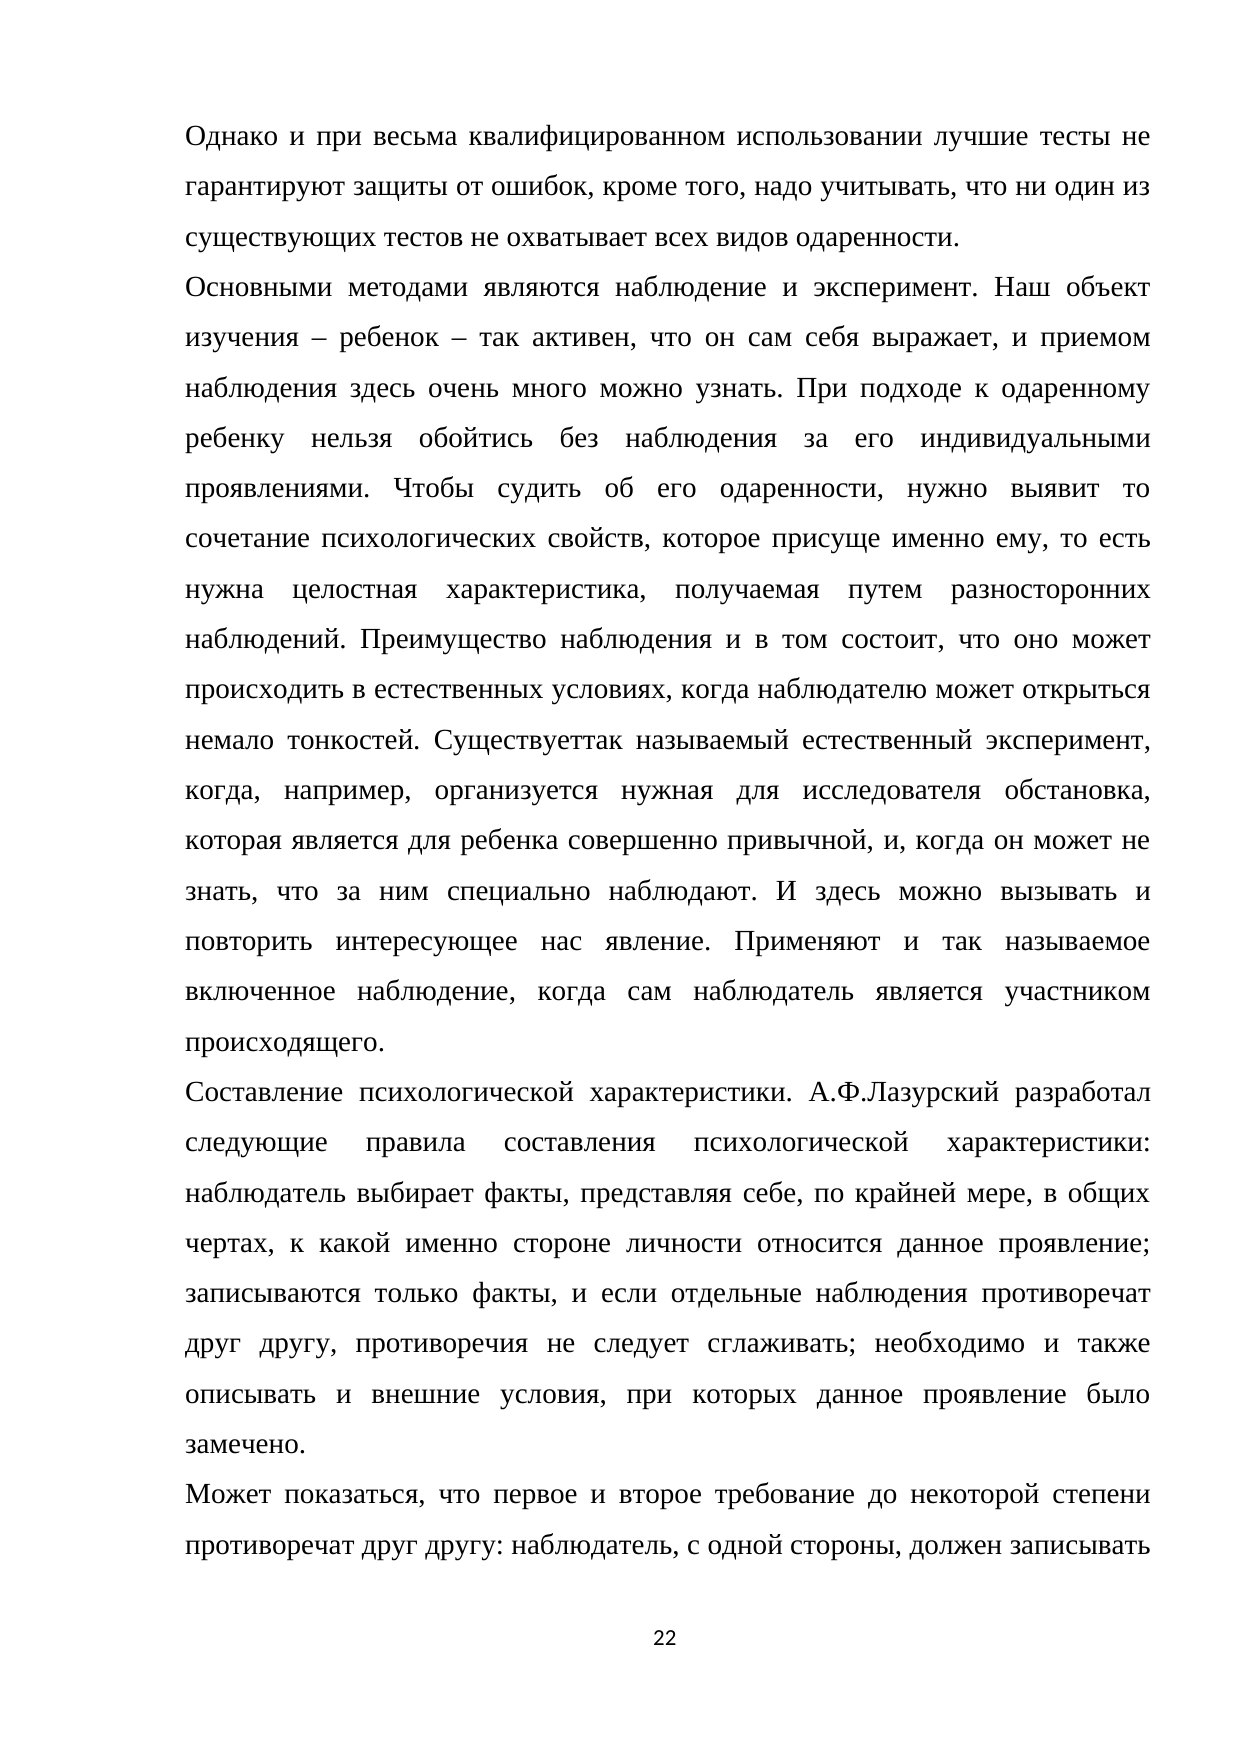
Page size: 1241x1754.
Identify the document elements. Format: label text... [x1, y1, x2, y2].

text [185, 1477, 1152, 1560]
text Составление психологической характеристики. А.Ф.Лазурский разработал следующие правила составления психологической характеристики: наблюдатель выбирает факты, представляя себе, по крайней мере, в общих чертах, к какой именно стороне личности относится данное проявление; записываются только факты, и если отдельные наблюдения противоречат друг другу, противоречия не следует сглаживать; необходимо и также описывать и внешние условия, при которых данное проявление было замечено. [185, 1074, 1152, 1460]
text Основными методами являются наблюдение и эксперимент. Наш объект изучения – ребенок – так активен, что он сам себя выражает, и приемом наблюдения здесь очень много можно узнать. При подходе к одаренному ребенку нельзя обойтись без наблюдения за его индивидуальными проявлениями. Чтобы судить об его одаренности, нужно выявит то сочетание психологических свойств, которое присуще именно ему, то есть нужна целостная характеристика, получаемая путем разносторонних наблюдений. Преимущество наблюдения и в том состоит, что оно может происходить в естественных условиях, когда наблюдателю может открыться немало тонкостей. Существуеттак называемый естественный эксперимент, когда, например, организуется нужная для исследователя обстановка, которая является для ребенка совершенно привычной, и, когда он может не знать, что за ним специально наблюдают. И здесь можно вызывать и повторить интересующее нас явление. Применяют и так называемое включенное наблюдение, когда сам наблюдатель является участником происходящего. [185, 269, 1152, 1057]
text Однако и при весьма квалифицированном использовании лучшие тесты не гарантируют защиты от ошибок, кроме того, надо учитывать, что ни один из существующих тестов не охватывает всех видов одаренности. [185, 118, 1152, 252]
